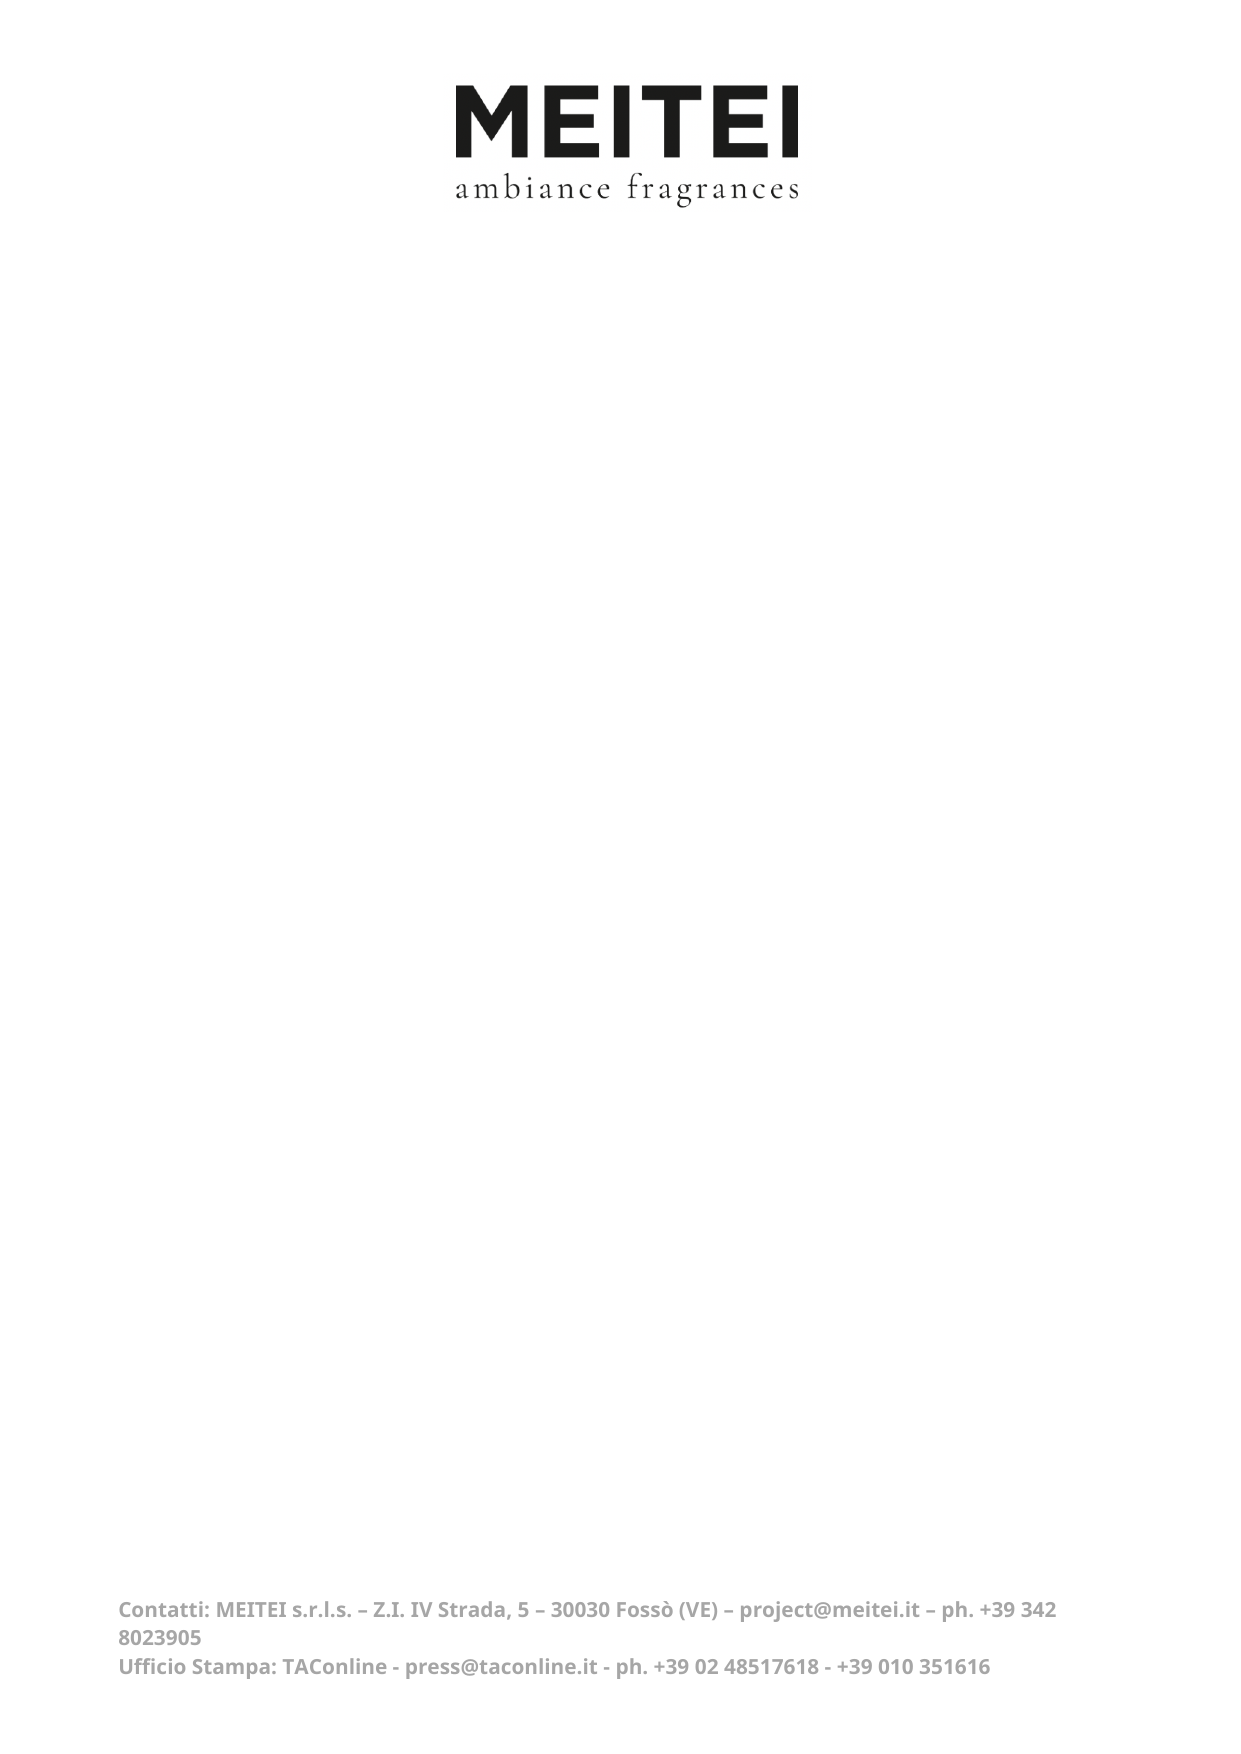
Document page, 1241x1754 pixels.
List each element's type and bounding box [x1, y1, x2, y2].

picture [443, 73, 813, 212]
